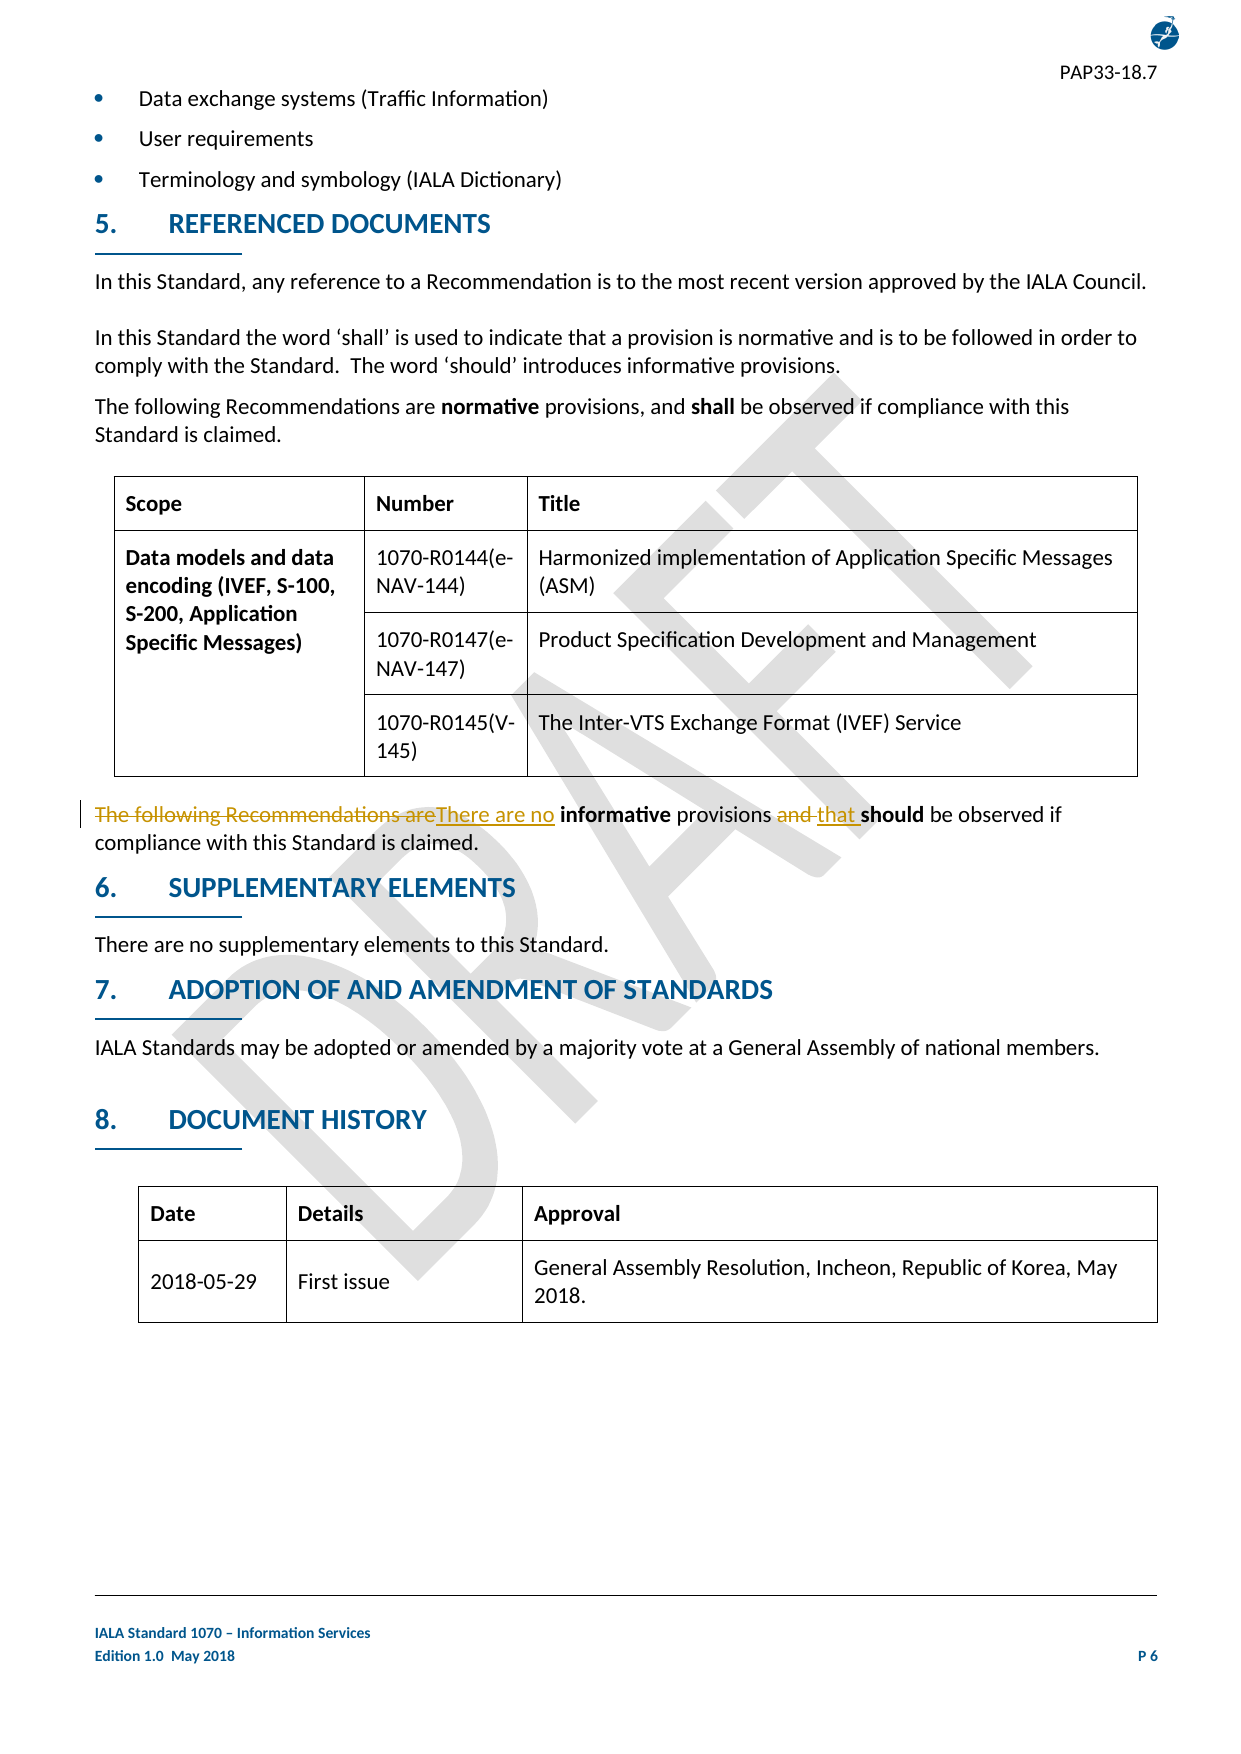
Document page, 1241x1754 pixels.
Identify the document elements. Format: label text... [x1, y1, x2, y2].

table_cell General Assembly Resolution, Incheon, Republic of Korea, May 2018. [523, 1241, 1157, 1322]
table_cell 1070-R0147(e-NAV-147) [365, 613, 527, 694]
text Data exchange systems (Traffic Information) [94, 84, 1157, 112]
table_cell Product Specification Development and Management [528, 613, 1137, 694]
table_header Date [139, 1187, 286, 1240]
table_cell 2018-05-29 [139, 1241, 286, 1322]
text informative provisions should be observed if compliance with this Standard is claimed. [94, 800, 1157, 856]
text User requirements [94, 124, 1157, 153]
text There are no supplementary elements to this Standard. [94, 930, 1157, 958]
table_header Approval [523, 1187, 1157, 1240]
subtitle REFERENCED DOCUMENTS [94, 206, 1157, 241]
table_cell Data models and data encoding (IVEF, S-100, S-200, Application Specific Messages) [115, 531, 364, 776]
table_header Details [287, 1187, 522, 1240]
table_cell 1070-R0144(e-NAV-144) [365, 531, 527, 612]
table_cell The Inter-VTS Exchange Format (IVEF) Service [528, 695, 1137, 776]
table_cell Harmonized implementation of Application Specific Messages (ASM) [528, 531, 1137, 612]
subtitle DOCUMENT HISTORY [94, 1101, 1157, 1137]
subtitle ADOPTION OF AND AMENDMENT OF STANDARDS [94, 971, 1157, 1007]
table_header Scope [115, 477, 364, 530]
table_header Number [365, 477, 527, 530]
text The following Recommendations are normative provisions, and shall be observed if compliance with this Standard is claimed. [94, 392, 1157, 448]
table_cell 1070-R0145(V-145) [365, 695, 527, 776]
picture [1119, 0, 1238, 85]
subtitle SUPPLEMENTARY ELEMENTS [94, 869, 1157, 904]
text IALA Standards may be adopted or amended by a majority vote at a General Assembly of national members. [94, 1033, 1157, 1061]
table_cell First issue [287, 1241, 522, 1322]
text In this Standard the word ‘shall’ is used to indicate that a provision is normative and is to be followed in order to comply with the Standard. The word ‘should’ introduces informative provisions. [94, 323, 1157, 379]
text In this Standard, any reference to a Recommendation is to the most recent version approved by the IALA Council. [94, 267, 1157, 295]
text Terminology and symbology (IALA Dictionary) [94, 165, 1157, 193]
table_header Title [528, 477, 1137, 530]
